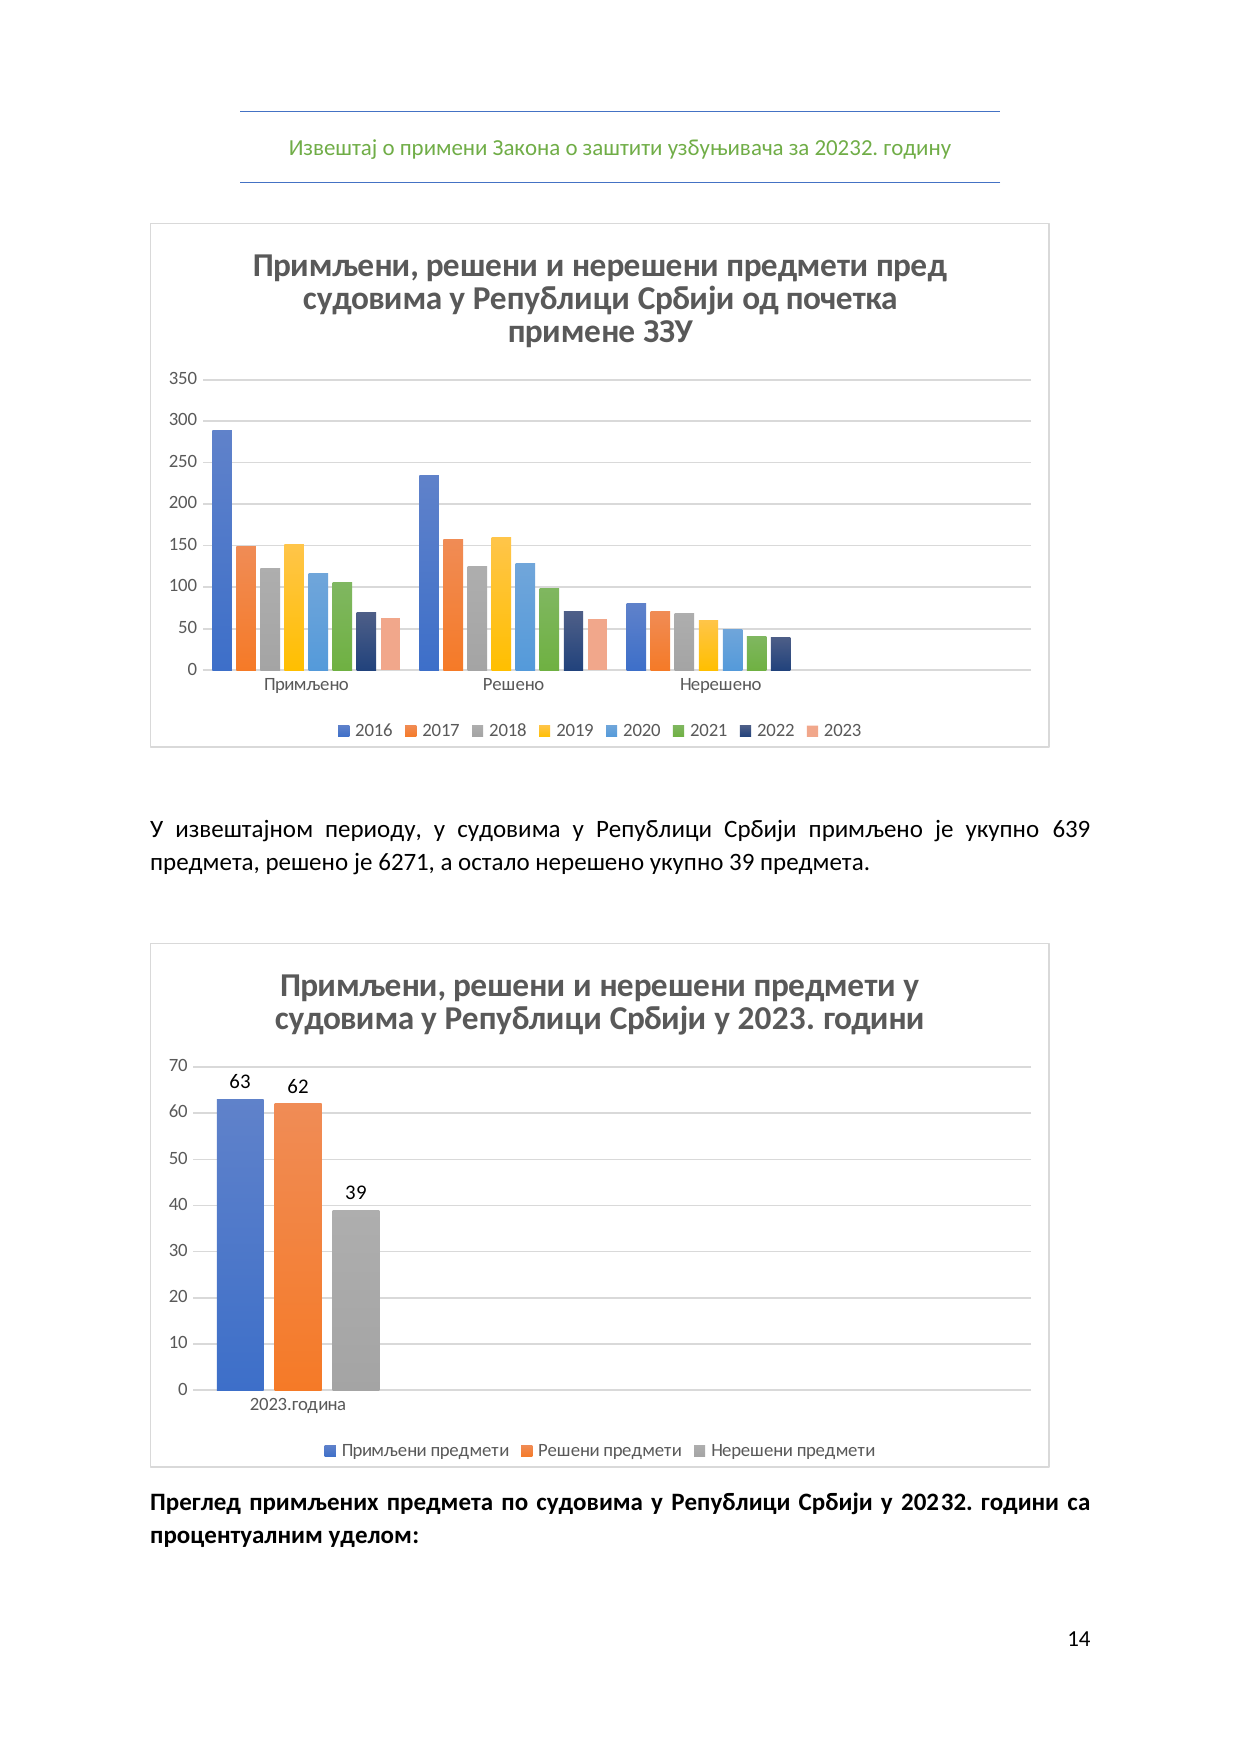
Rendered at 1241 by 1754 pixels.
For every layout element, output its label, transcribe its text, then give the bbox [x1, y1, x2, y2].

text У извештајном периоду, у судовима у Републици Србији примљено је укупно 6 предмета, решен је , а остало нерешено укупно 39 предмета. [150, 813, 1090, 877]
text Преглед примљених предмета по судовима у Републици Србији у 202. години са процентуалним уделом: [150, 1487, 1090, 1550]
